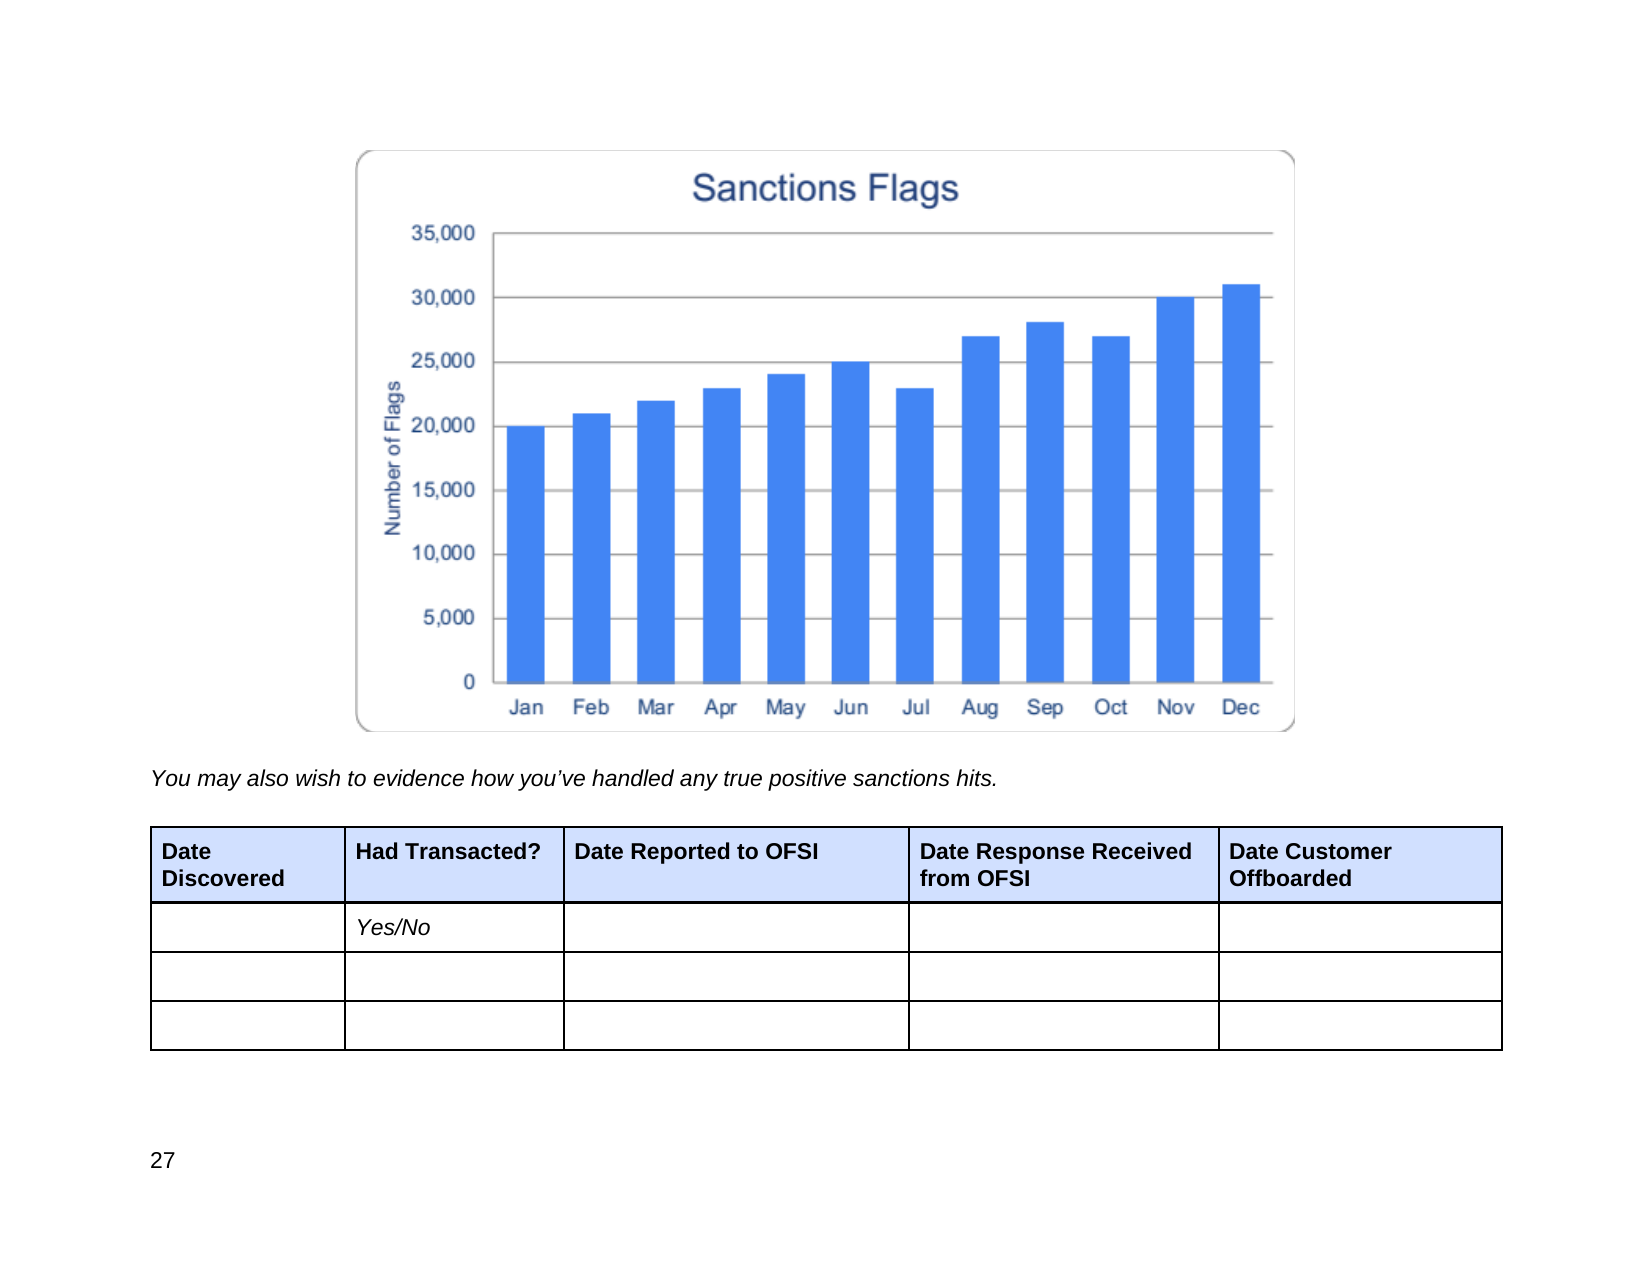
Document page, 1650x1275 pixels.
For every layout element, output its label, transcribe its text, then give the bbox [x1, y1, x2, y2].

table_header Had Transacted? [346, 828, 563, 901]
table_cell [910, 1002, 1218, 1049]
table_cell [152, 1002, 344, 1049]
table_cell [910, 904, 1218, 951]
table_cell Yes/No [346, 904, 563, 951]
table_cell [565, 904, 908, 951]
table_cell [565, 1002, 908, 1049]
text You may also wish to evidence how you’ve handled any true positive sanctions hits. [150, 765, 1500, 792]
table_cell [346, 953, 563, 1000]
table_header Date Customer Offboarded [1220, 828, 1501, 901]
table_header Date Discovered [152, 828, 344, 901]
table_cell [1220, 904, 1501, 951]
table_cell [910, 953, 1218, 1000]
table_cell [1220, 953, 1501, 1000]
table_cell [346, 1002, 563, 1049]
table_cell [565, 953, 908, 1000]
table_cell [1220, 1002, 1501, 1049]
table_cell [152, 953, 344, 1000]
table_header Date Response Received from OFSI [910, 828, 1218, 901]
table_header Date Reported to OFSI [565, 828, 908, 901]
table_cell [152, 904, 344, 951]
